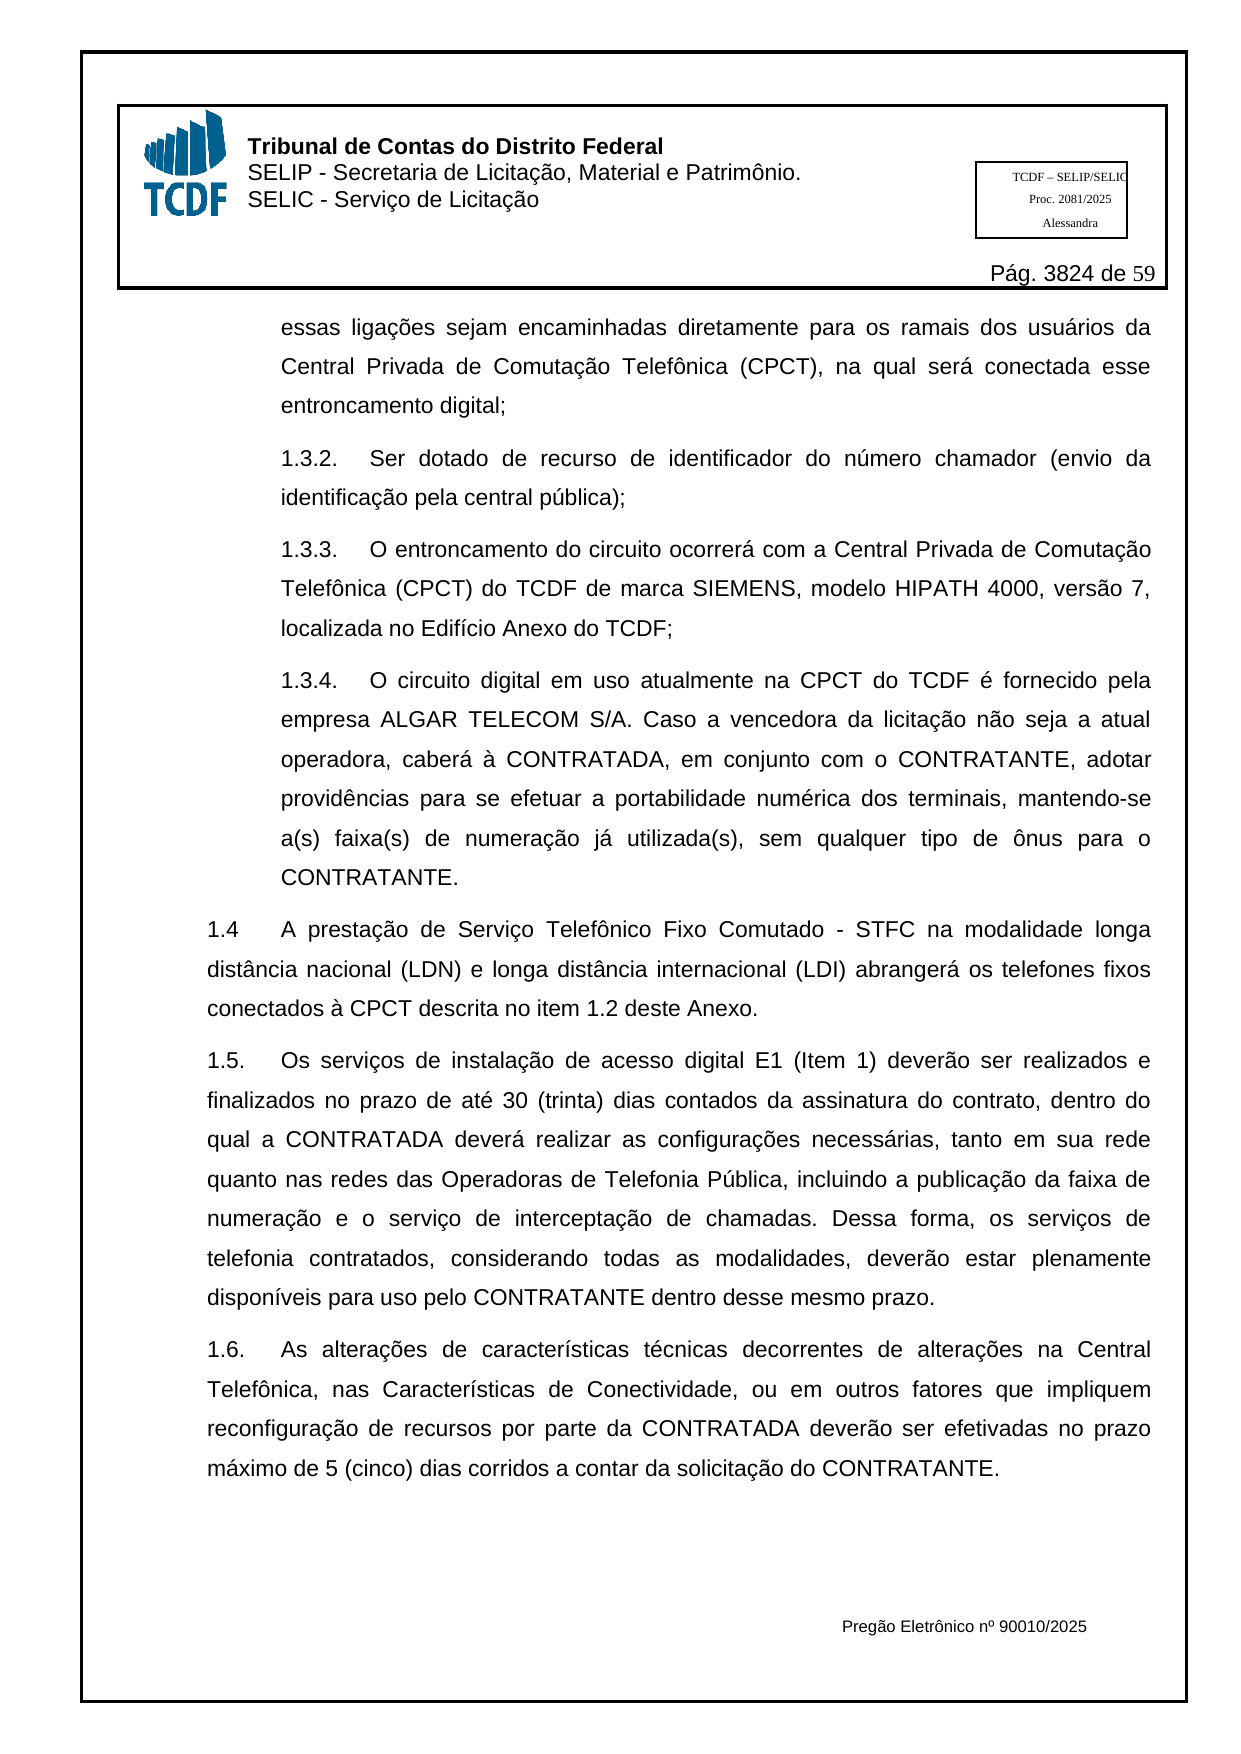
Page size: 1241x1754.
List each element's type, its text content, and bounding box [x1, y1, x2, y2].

text 1.3.2. Ser dotado de recurso de identificador do número chamador (envio da identificação pela central pública); [281, 444, 1152, 510]
picture [129, 107, 241, 218]
text 1.3.4. O circuito digital em uso atualmente na CPCT do TCDF é fornecido pela empresa ALGAR TELECOM S/A. Caso a vencedora da licitação não seja a atual operadora, caberá à CONTRATADA, em conjunto com o CONTRATANTE, adotar providências para se efetuar a portabilidade numérica dos terminais, mantendo-se a(s) faixa(s) de numeração já utilizada(s), sem qualquer tipo de ônus para o CONTRATANTE. [281, 667, 1152, 891]
text 1.3.3. O entroncamento do circuito ocorrerá com a Central Privada de Comutação Telefônica (CPCT) do TCDF de marca SIEMENS, modelo HIPATH 4000, versão 7, localizada no Edifício Anexo do TCDF; [281, 536, 1152, 641]
list 1.4 A prestação de Serviço Telefônico Fixo Comutado - STFC na modalidade longa distância nacional (LDN) e longa distância internacional (LDI) abrangerá os telefones fixos conectados à CPCT descrita no item 1.2 deste Anexo. [207, 916, 1152, 1022]
list 1.5. Os serviços de instalação de acesso digital E1 (Item 1) deverão ser realizados e finalizados no prazo de até 30 (trinta) dias contados da assinatura do contrato, dentro do qual a CONTRATADA deverá realizar as configurações necessárias, tanto em sua rede quanto nas redes das Operadoras de Telefonia Pública, incluindo a publicação da faixa de numeração e o serviço de interceptação de chamadas. Dessa forma, os serviços de telefonia contratados, considerando todas as modalidades, deverão estar plenamente disponíveis para uso pelo CONTRATANTE dentro desse mesmo prazo. [207, 1047, 1152, 1310]
list 1.6. As alterações de características técnicas decorrentes de alterações na Central Telefônica, nas Características de Conectividade, ou em outros fatores que impliquem reconfiguração de recursos por parte da CONTRATADA deverão ser efetivadas no prazo máximo de 5 (cinco) dias corridos a contar da solicitação do CONTRATANTE. [207, 1336, 1152, 1481]
